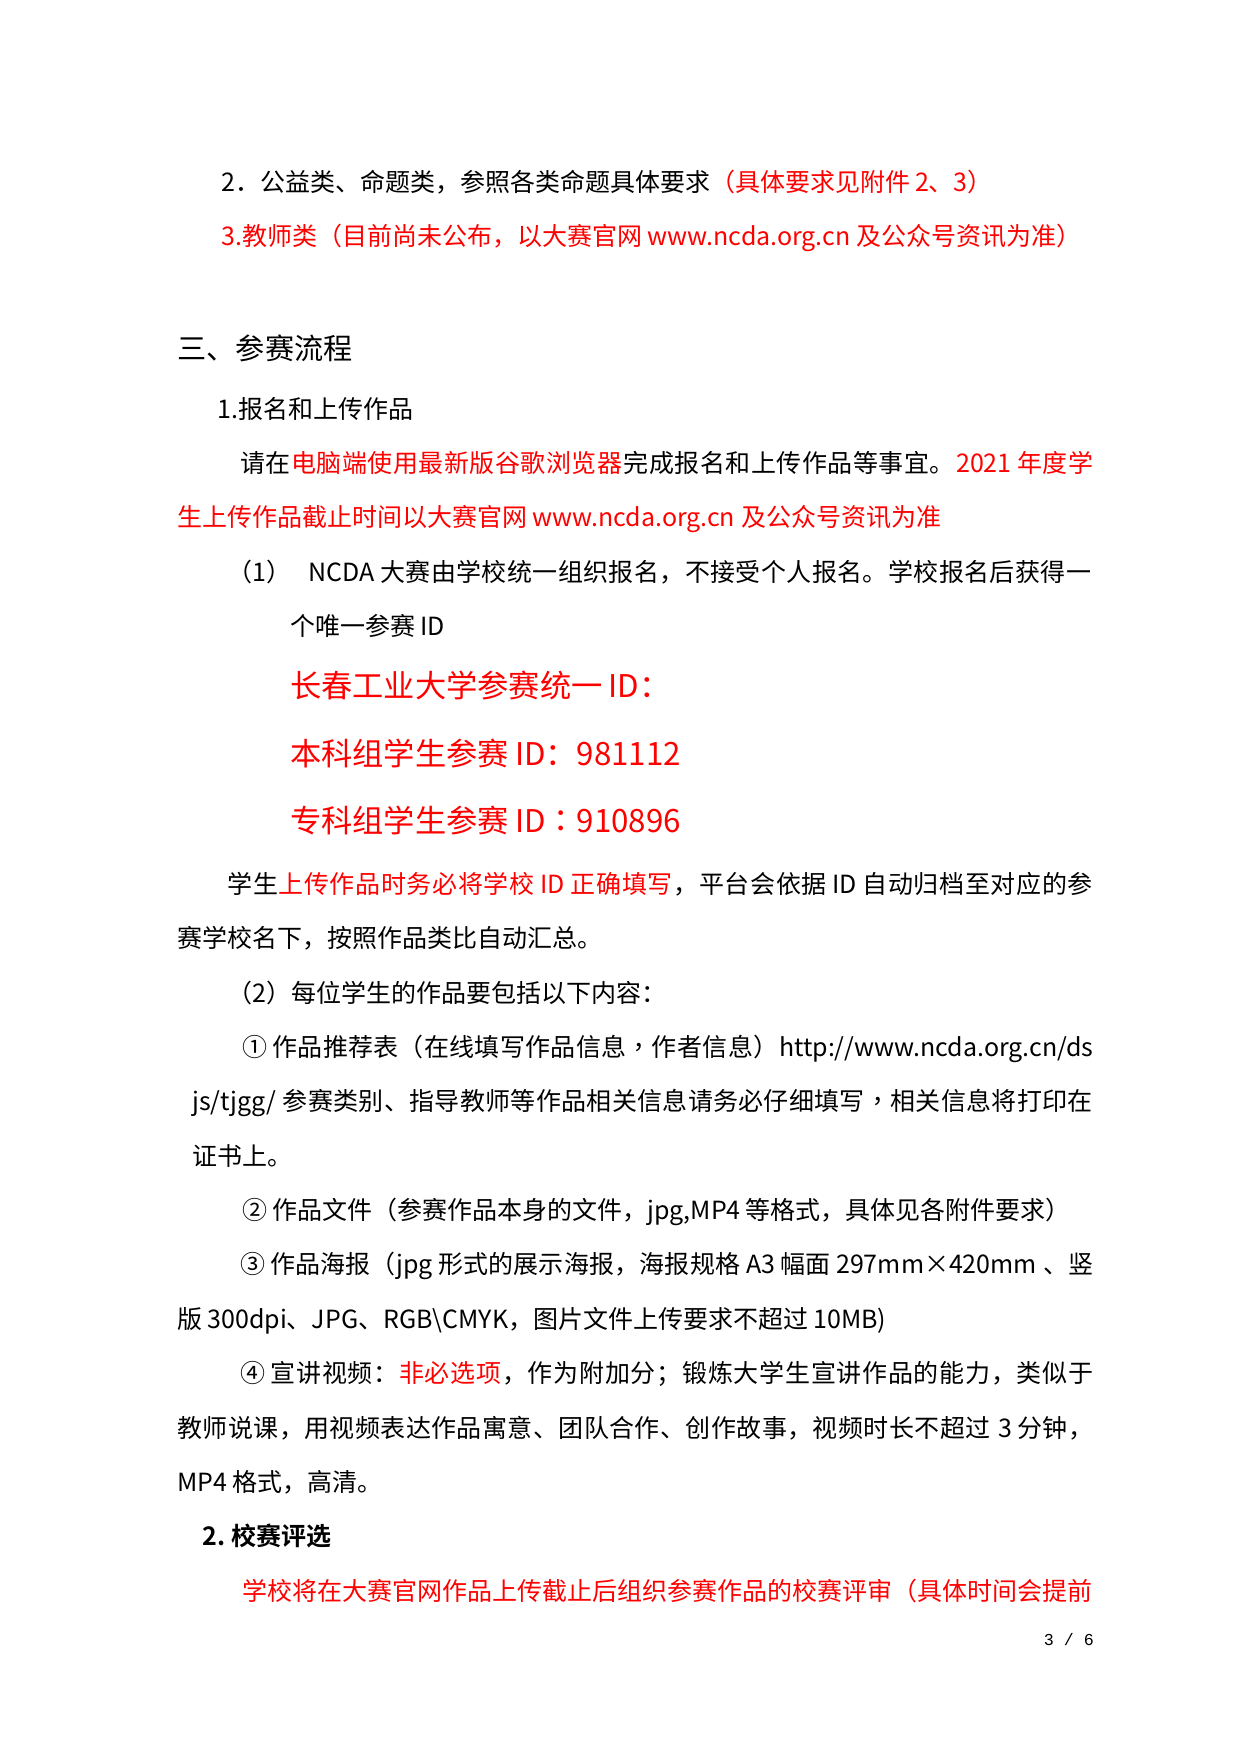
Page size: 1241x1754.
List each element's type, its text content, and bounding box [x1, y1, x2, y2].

list 2. 校赛评选 [177, 1517, 1093, 1553]
list 请在电脑端使用最新版谷歌浏览器完成报名和上传作品等事宜。2021年度学生上传作品截止时间以大赛官网www.ncda.org.cn 及公众号资讯为准 [177, 443, 1093, 534]
text 3.教师类（目前尚未公布，以大赛官网 www.ncda.org.cn 及公众号资讯为准） [177, 217, 1093, 253]
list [192, 1571, 1093, 1607]
list ①作品推荐表（在线填写作品信息，作者信息）http://www.ncda.org.cn/dsjs/tjgg/ 参赛类别、指导教师等作品相关信息请务必仔细填写，相关信息将打印在证书上。 [192, 1027, 1093, 1172]
list ③作品海报（jpg形式的展示海报，海报规格A3幅面297mm×420mm 、竖版300dpi、JPG、RGB\CMYK，图片文件上传要求不超过10MB) [177, 1245, 1093, 1336]
list 长春工业大学参赛统一ID： [290, 661, 1093, 706]
list （2）每位学生的作品要包括以下内容： [177, 973, 1093, 1009]
list NCDA大赛由学校统一组织报名，不接受个人报名。学校报名后获得一个唯一参赛ID [227, 552, 1093, 643]
text 2．公益类、命题类，参照各类命题具体要求（具体要求见附件2、3） [177, 162, 1093, 199]
text 三、参赛流程 [177, 326, 1093, 368]
list 学生上传作品时务必将学校ID正确填写，平台会依据ID自动归档至对应的参赛学校名下，按照作品类比自动汇总。 [177, 864, 1093, 955]
list ④宣讲视频：非必选项，作为附加分；锻炼大学生宣讲作品的能力，类似于教师说课，用视频表达作品寓意、团队合作、创作故事，视频时长不超过3分钟，MP4格式，高清。 [177, 1354, 1093, 1499]
list ②作品文件（参赛作品本身的文件，jpg,MP4等格式，具体见各附件要求） [192, 1191, 1093, 1227]
list 本科组学生参赛ID：981112 [290, 729, 1093, 774]
list 专科组学生参赛ID：910896 [290, 797, 1093, 842]
list 1.报名和上传作品 [192, 389, 1093, 425]
